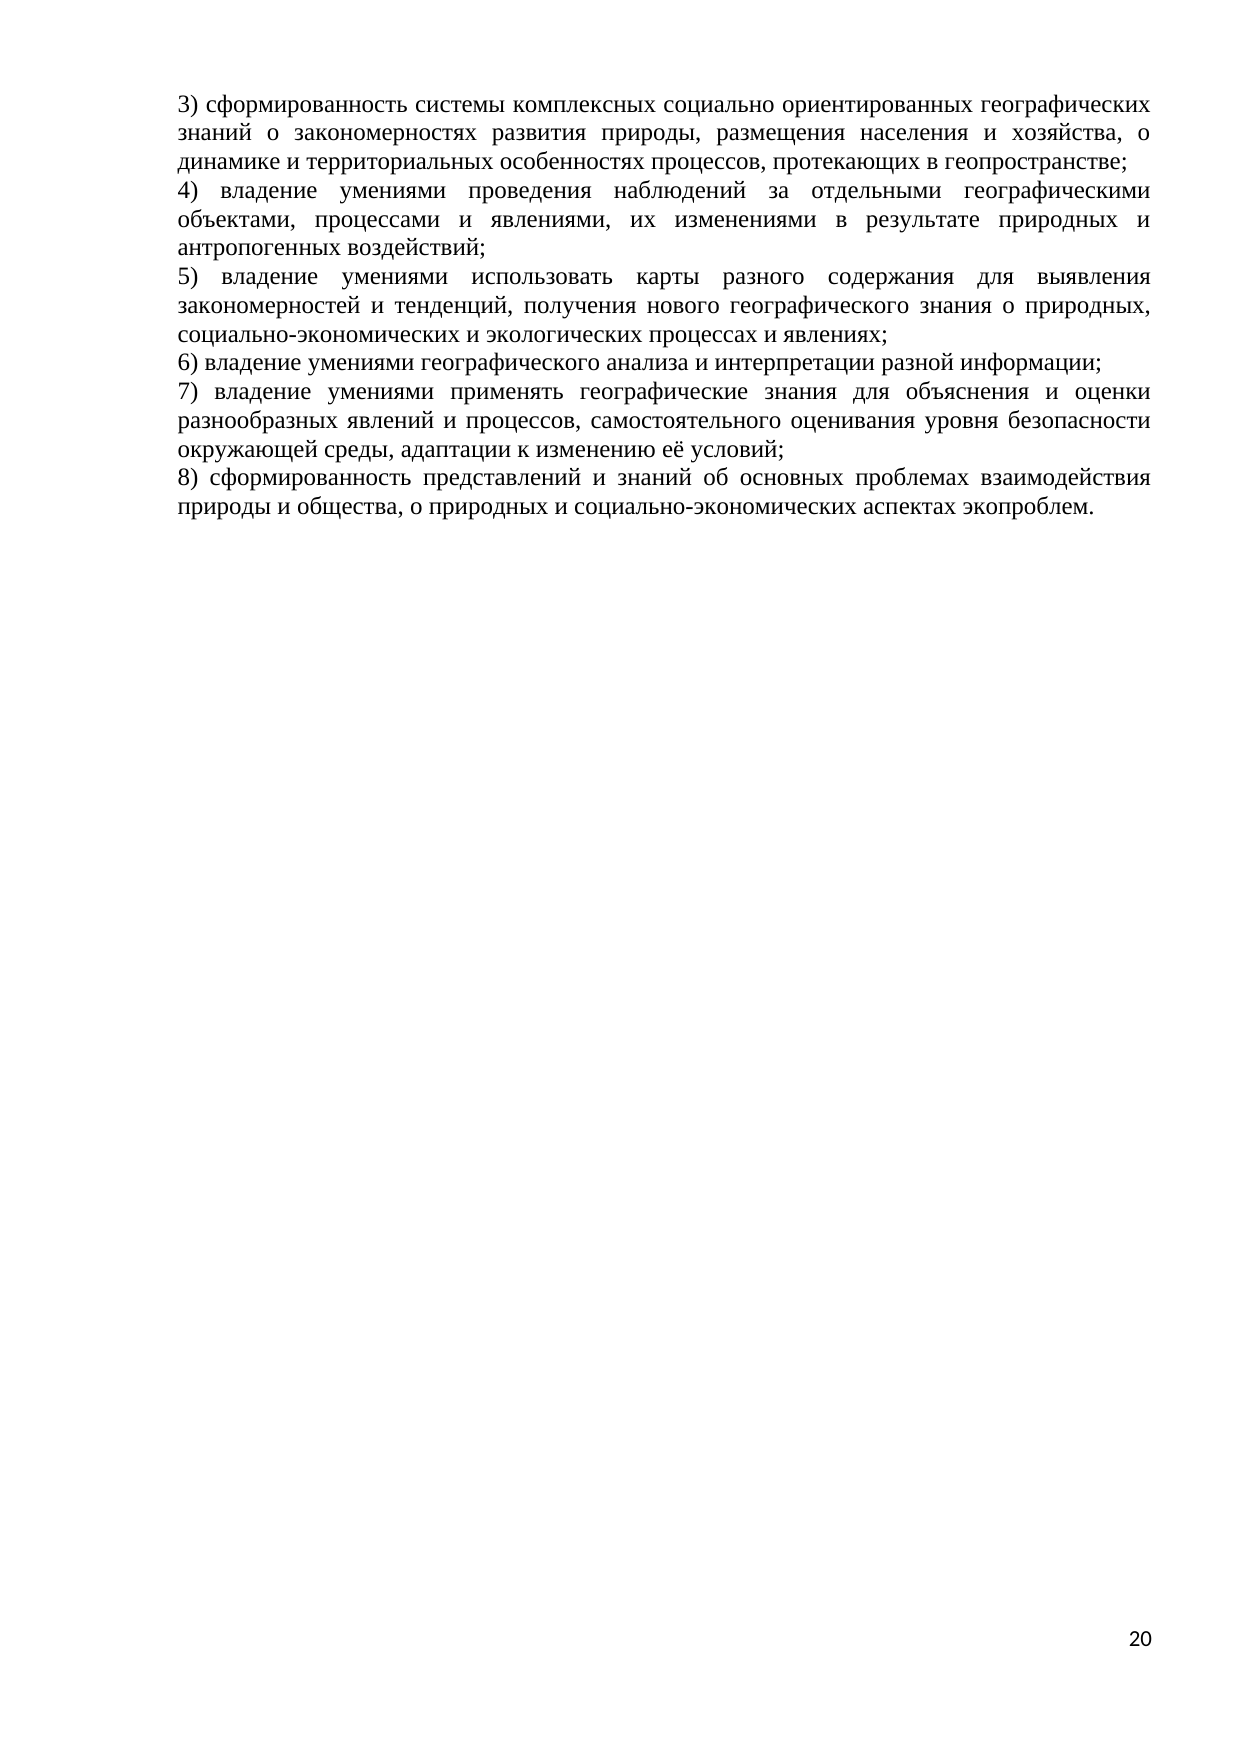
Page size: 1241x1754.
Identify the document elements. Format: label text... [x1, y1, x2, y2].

text 8) сформированность представлений и знаний об основных проблемах взаимодействия природы и общества, о природных и социально-экономических аспектах экопроблем. [177, 462, 1152, 520]
text 6) владение умениями географического анализа и интерпретации разной информации; [177, 347, 1152, 376]
text 7) владение умениями применять географические знания для объяснения и оценки разнообразных явлений и процессов, самостоятельного оценивания уровня безопасности окружающей среды, адаптации к изменению её условий; [177, 376, 1152, 462]
text 3) сформированность системы комплексных социально ориентированных географических знаний о закономерностях развития природы, размещения населения и хозяйства, о динамике и территориальных особенностях процессов, протекающих в геопространстве; [177, 89, 1152, 175]
text 4) владение умениями проведения наблюдений за отдельными географическими объектами, процессами и явлениями, их изменениями в результате природных и антропогенных воздействий; [177, 175, 1152, 261]
text 5) владение умениями использовать карты разного содержания для выявления закономерностей и тенденций, получения нового географического знания о природных, социально-экономических и экологических процессах и явлениях; [177, 261, 1152, 347]
